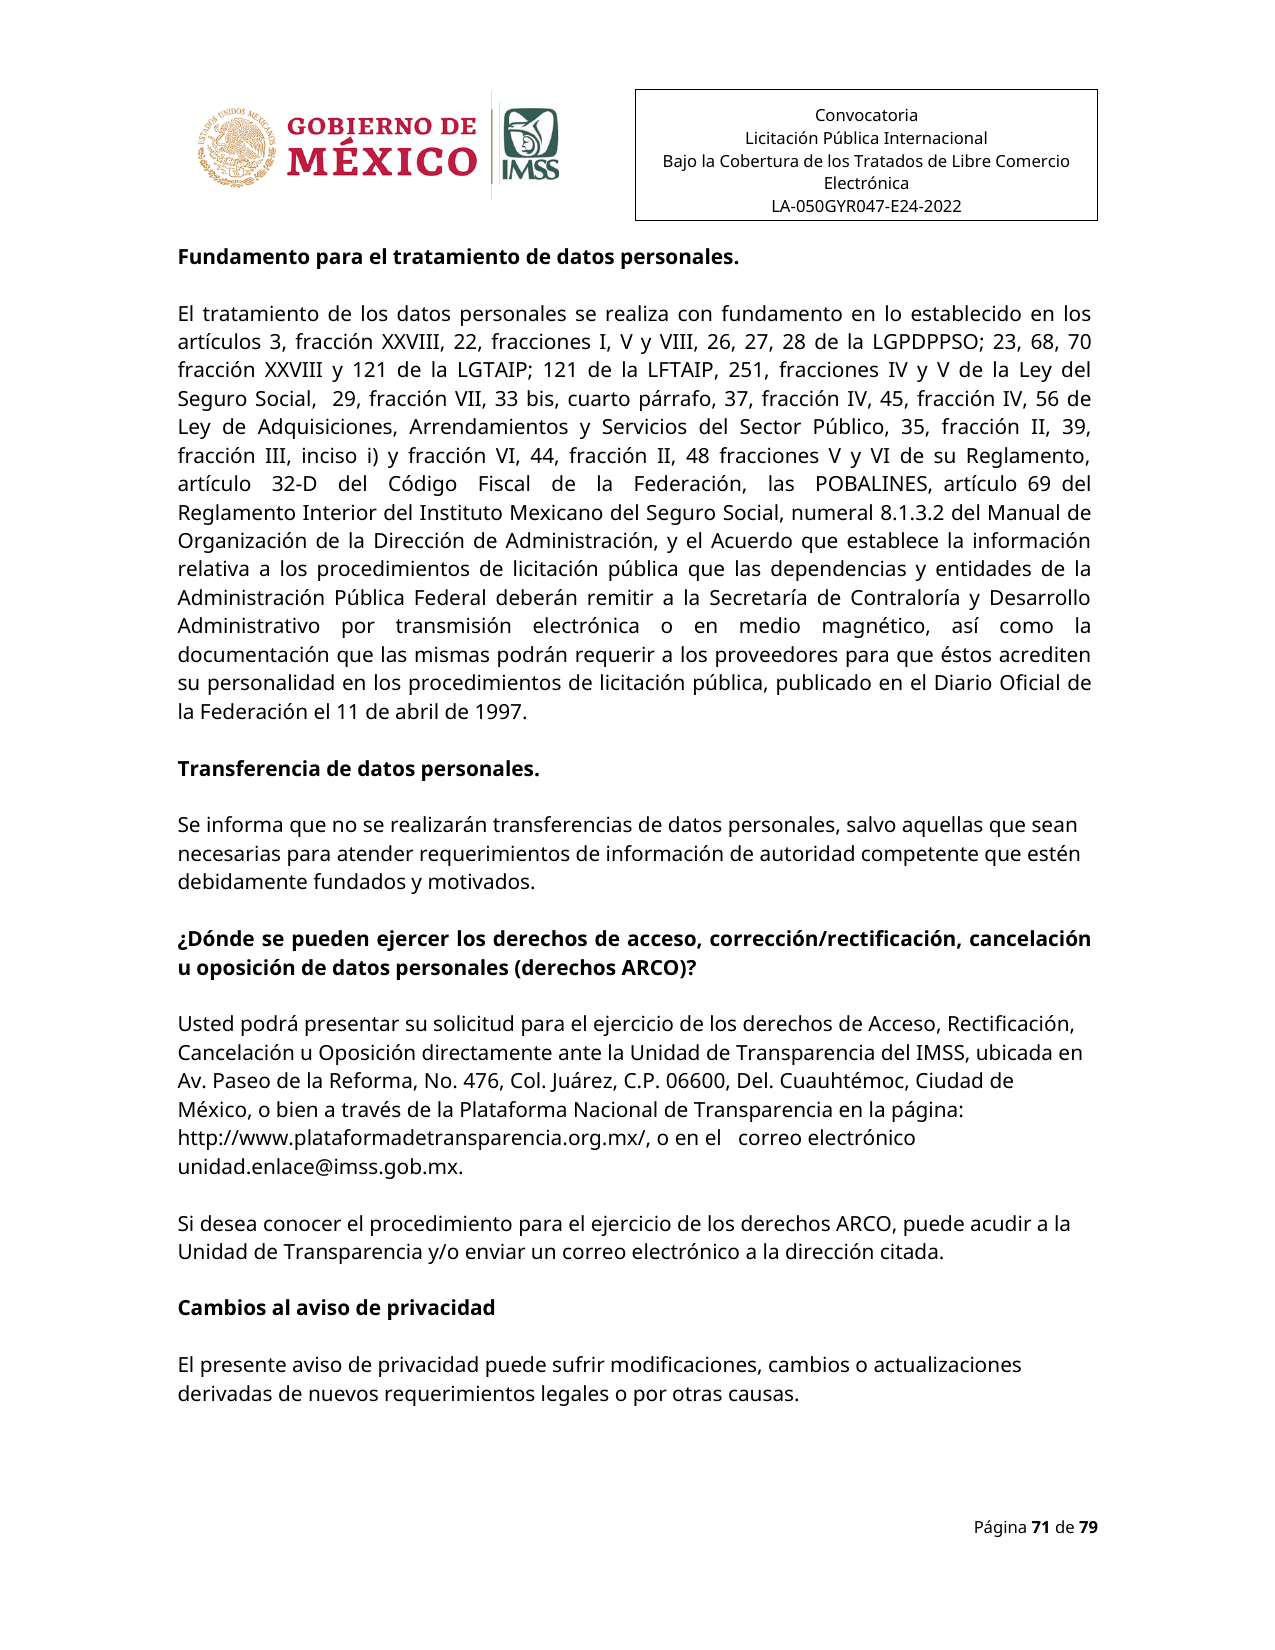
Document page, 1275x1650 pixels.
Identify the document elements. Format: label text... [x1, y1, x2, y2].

text Transferencia de datos personales. [177, 754, 1093, 782]
text Fundamento para el tratamiento de datos personales. [177, 242, 1093, 270]
text Cambios al aviso de privacidad [177, 1293, 1093, 1322]
text El tratamiento de los datos personales se realiza con fundamento en lo establecido en los artículos 3, fracción XXVIII, 22, fracciones I, V y VIII, 26, 27, 28 de la LGPDPPSO; 23, 68, 70 fracción XXVIII y 121 de la LGTAIP; 121 de la LFTAIP, 251, fracciones IV y V de la Ley del Seguro Social, 29, fracción VII, 33 bis, cuarto párrafo, 37, fracción IV, 45, fracción IV, 56 de Ley de Adquisiciones, Arrendamientos y Servicios del Sector Público, 35, fracción II, 39, fracción III, inciso i) y fracción VI, 44, fracción II, 48 fracciones V y VI de su Reglamento, artículo 32-D del Código Fiscal de la Federación, las POBALINES, artículo 69 del Reglamento Interior del Instituto Mexicano del Seguro Social, numeral 8.1.3.2 del Manual de Organización de la Dirección de Administración, y el Acuerdo que establece la información relativa a los procedimientos de licitación pública que las dependencias y entidades de la Administración Pública Federal deberán remitir a la Secretaría de Contraloría y Desarrollo Administrativo por transmisión electrónica o en medio magnético, así como la documentación que las mismas podrán requerir a los proveedores para que éstos acrediten su personalidad en los procedimientos de licitación pública, publicado en el Diario Oficial de la Federación el 11 de abril de 1997. [177, 299, 1093, 725]
picture [188, 91, 560, 200]
text Se informa que no se realizarán transferencias de datos personales, salvo aquellas que sean necesarias para atender requerimientos de información de autoridad competente que estén debidamente fundados y motivados. [177, 811, 1093, 896]
text Usted podrá presentar su solicitud para el ejercicio de los derechos de Acceso, Rectificación, Cancelación u Oposición directamente ante la Unidad de Transparencia del IMSS, ubicada en Av. Paseo de la Reforma, No. 476, Col. Juárez, C.P. 06600, Del. Cuauhtémoc, Ciudad de México, o bien a través de la Plataforma Nacional de Transparencia en la página: http://www.plataformadetransparencia.org.mx/, o en el correo electrónico unidad.enlace@imss.gob.mx. [177, 1009, 1093, 1180]
text El presente aviso de privacidad puede sufrir modificaciones, cambios o actualizaciones derivadas de nuevos requerimientos legales o por otras causas. [177, 1350, 1093, 1407]
text ¿Dónde se pueden ejercer los derechos de acceso, corrección/rectificación, cancelación u oposición de datos personales (derechos ARCO)? [177, 924, 1093, 981]
text Si desea conocer el procedimiento para el ejercicio de los derechos ARCO, puede acudir a la Unidad de Transparencia y/o enviar un correo electrónico a la dirección citada. [177, 1209, 1093, 1266]
